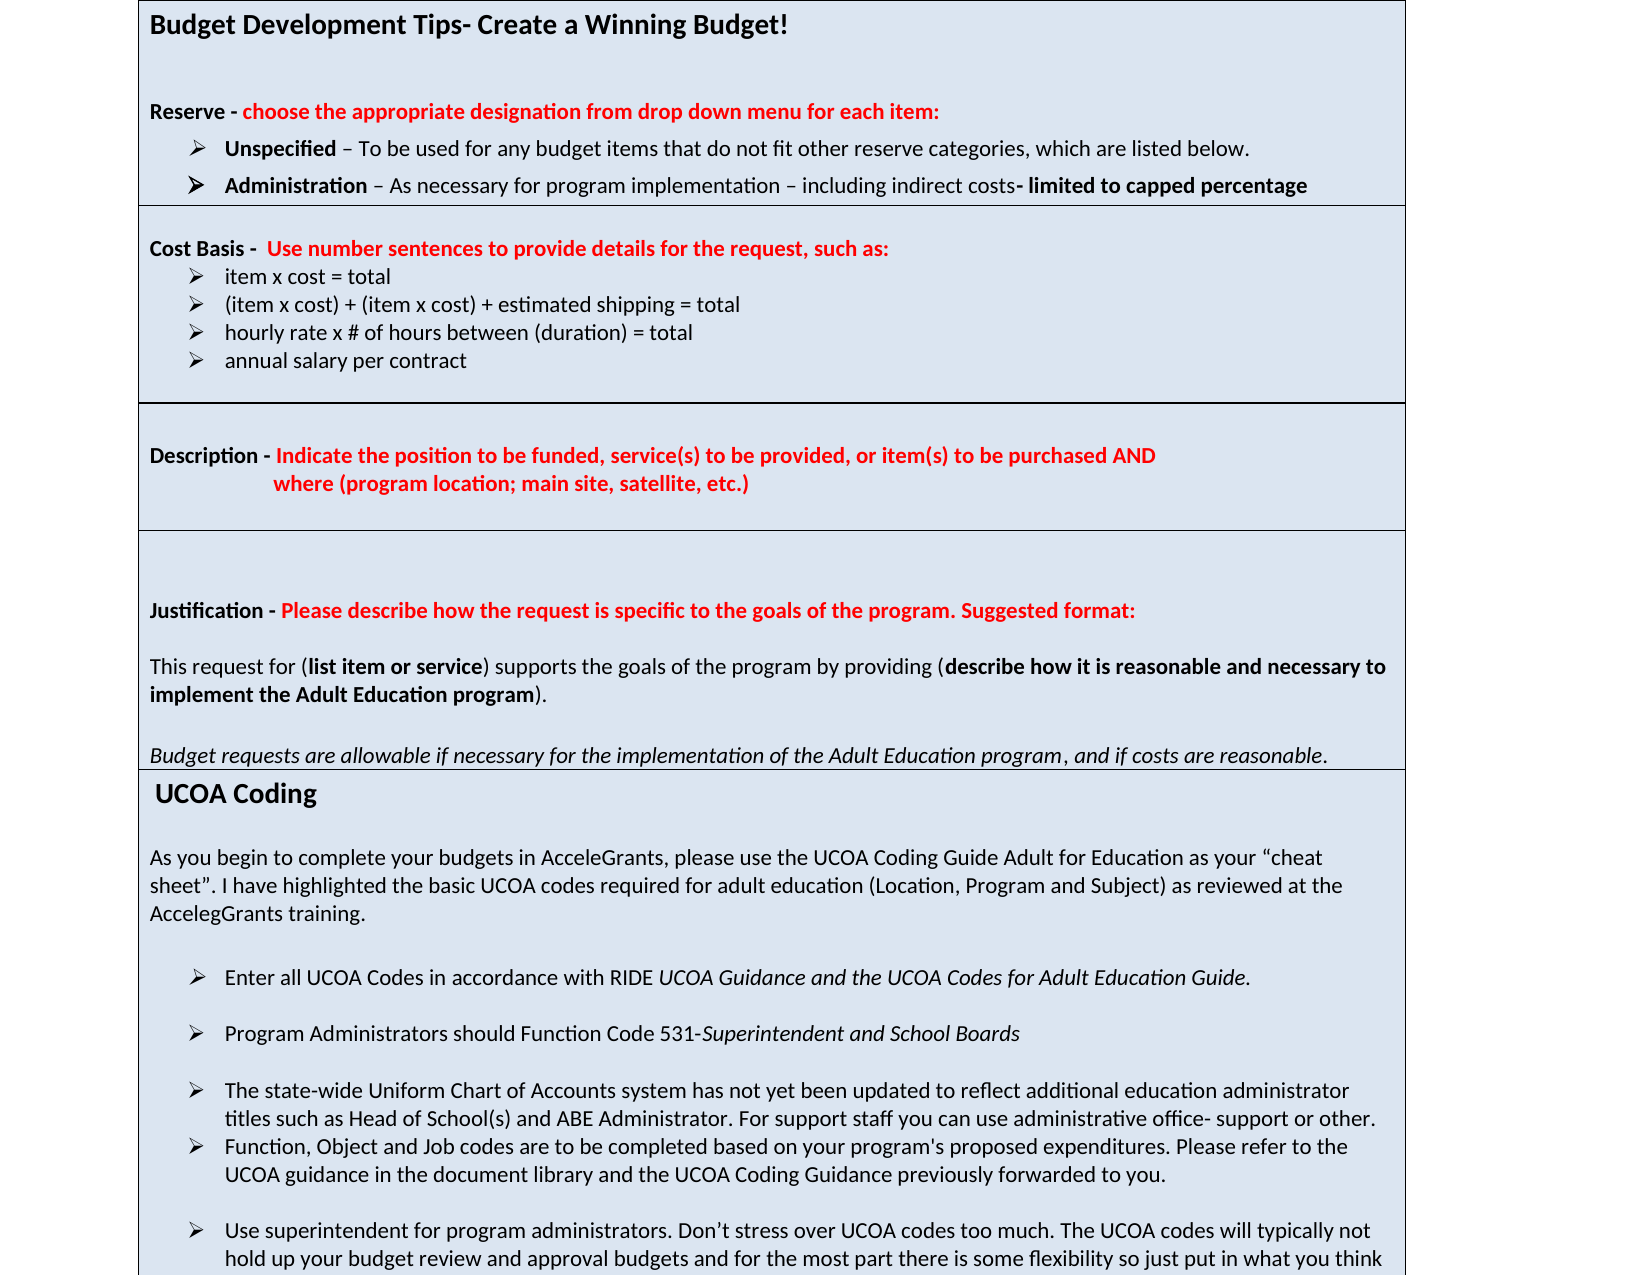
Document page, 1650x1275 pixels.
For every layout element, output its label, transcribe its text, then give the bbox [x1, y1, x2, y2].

table_cell Description - Indicate the position to be funded, service(s) to be provided, or item(s) to be purchased AND where (program location; main site, satellite, etc.) [139, 404, 1405, 530]
table_cell Justification - Please describe how the request is specific to the goals of the program. Suggested format: This request for (list item or service) supports the goals of the program by providing (describe how it is reasonable and necessary to implement the Adult Education program). Budget requests are allowable if necessary for the implementation of the Adult Education program, and if costs are reasonable. [139, 531, 1405, 769]
table_cell Cost Basis - Use number sentences to provide details for the request, such as: item x cost = total (item x cost) + (item x cost) + estimated shipping = total hourly rate x # of hours between (duration) = total annual salary per contract [139, 206, 1405, 402]
table_header Budget Development Tips- Create a Winning Budget! Reserve - choose the appropriate designation from drop down menu for each item: Unspecified – To be used for any budget items that do not fit other reserve categories, which are listed below. Administration – As necessary for program implementation – including indirect costs- limited to capped percentage [139, 1, 1405, 205]
table_cell UCOA Coding As you begin to complete your budgets in AcceleGrants, please use the UCOA Coding Guide Adult for Education as your “cheat sheet”. I have highlighted the basic UCOA codes required for adult education (Location, Program and Subject) as reviewed at the AccelegGrants training. Enter all UCOA Codes in accordance with RIDE UCOA Guidance and the UCOA Codes for Adult Education Guide. Program Administrators should Function Code 531-Superintendent and School Boards The state-wide Uniform Chart of Accounts system has not yet been updated to reflect additional education administrator titles such as Head of School(s) and ABE Administrator. For support staff you can use administrative office- support or other. Function, Object and Job codes are to be completed based on your program's proposed expenditures. Please refer to the UCOA guidance in the document library and the UCOA Coding Guidance previously forwarded to you. Use superintendent for program administrators. Don’t stress over UCOA codes too much. The UCOA codes will typically not hold up your budget review and approval budgets and for the most part there is some flexibility so just put in what you think might be the best fit. [139, 770, 1405, 1275]
